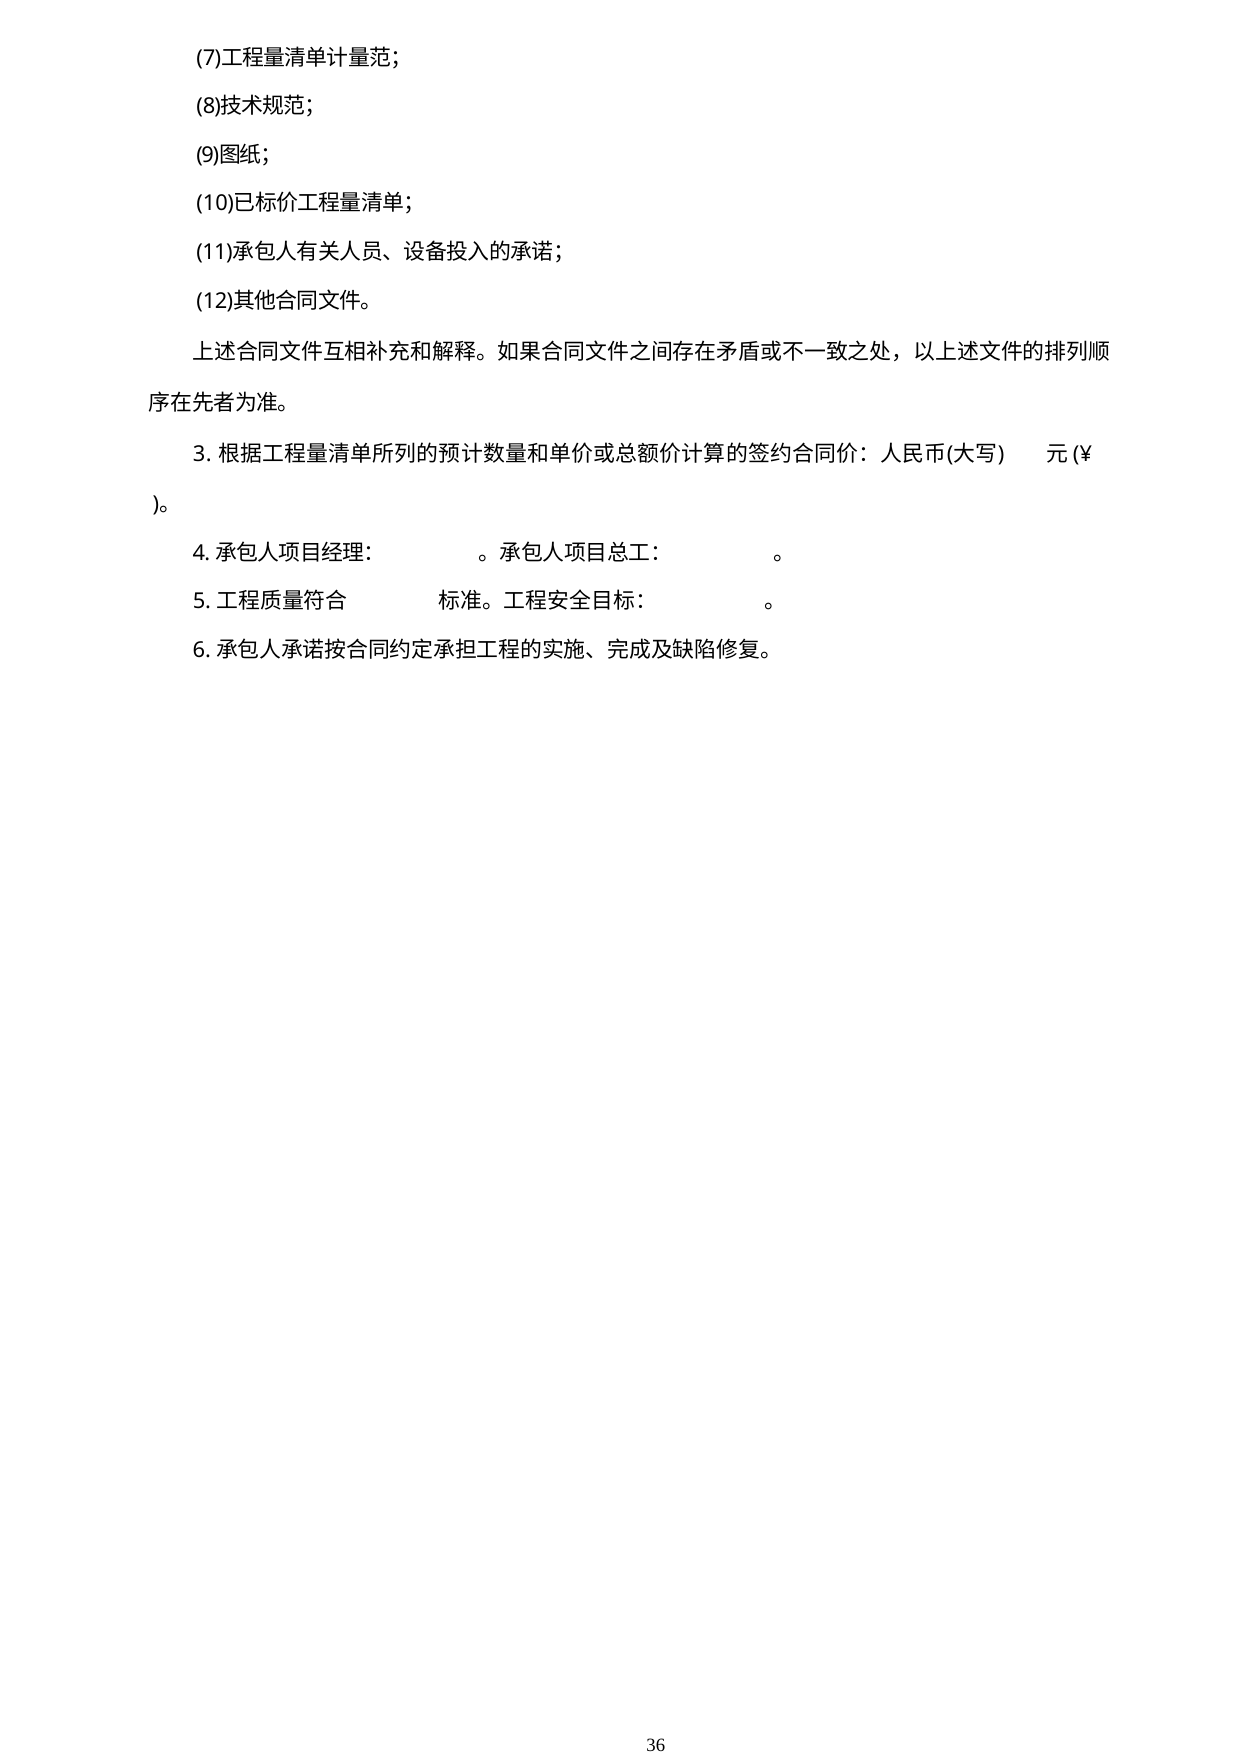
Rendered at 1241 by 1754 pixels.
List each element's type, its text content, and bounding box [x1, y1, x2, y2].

text (8)技术规范； [196, 90, 1122, 119]
text (7)工程量清单计量范； [196, 42, 1122, 71]
text 5. 工程质量符合 标准。工程安全目标： 。 [193, 586, 1122, 615]
text (10)已标价工程量清单； [196, 188, 1122, 217]
text 6. 承包人承诺按合同约定承担工程的实施、完成及缺陷修复。 [192, 634, 1122, 663]
text 3. 根据工程量清单所列的预计数量和单价或总额价计算的签约合同价：人民币(大写) 元 (¥ )。 [152, 436, 1122, 518]
text 4. 承包人项目经理： 。承包人项目总工： 。 [192, 537, 1122, 566]
text (9)图纸； [196, 139, 1122, 168]
text (11)承包人有关人员、设备投入的承诺； [196, 237, 1122, 265]
text 上述合同文件互相补充和解释。如果合同文件之间存在矛盾或不一致之处，以上述文件的排列顺 序在先者为准。 [148, 334, 1110, 416]
text (12)其他合同文件。 [196, 285, 1122, 314]
